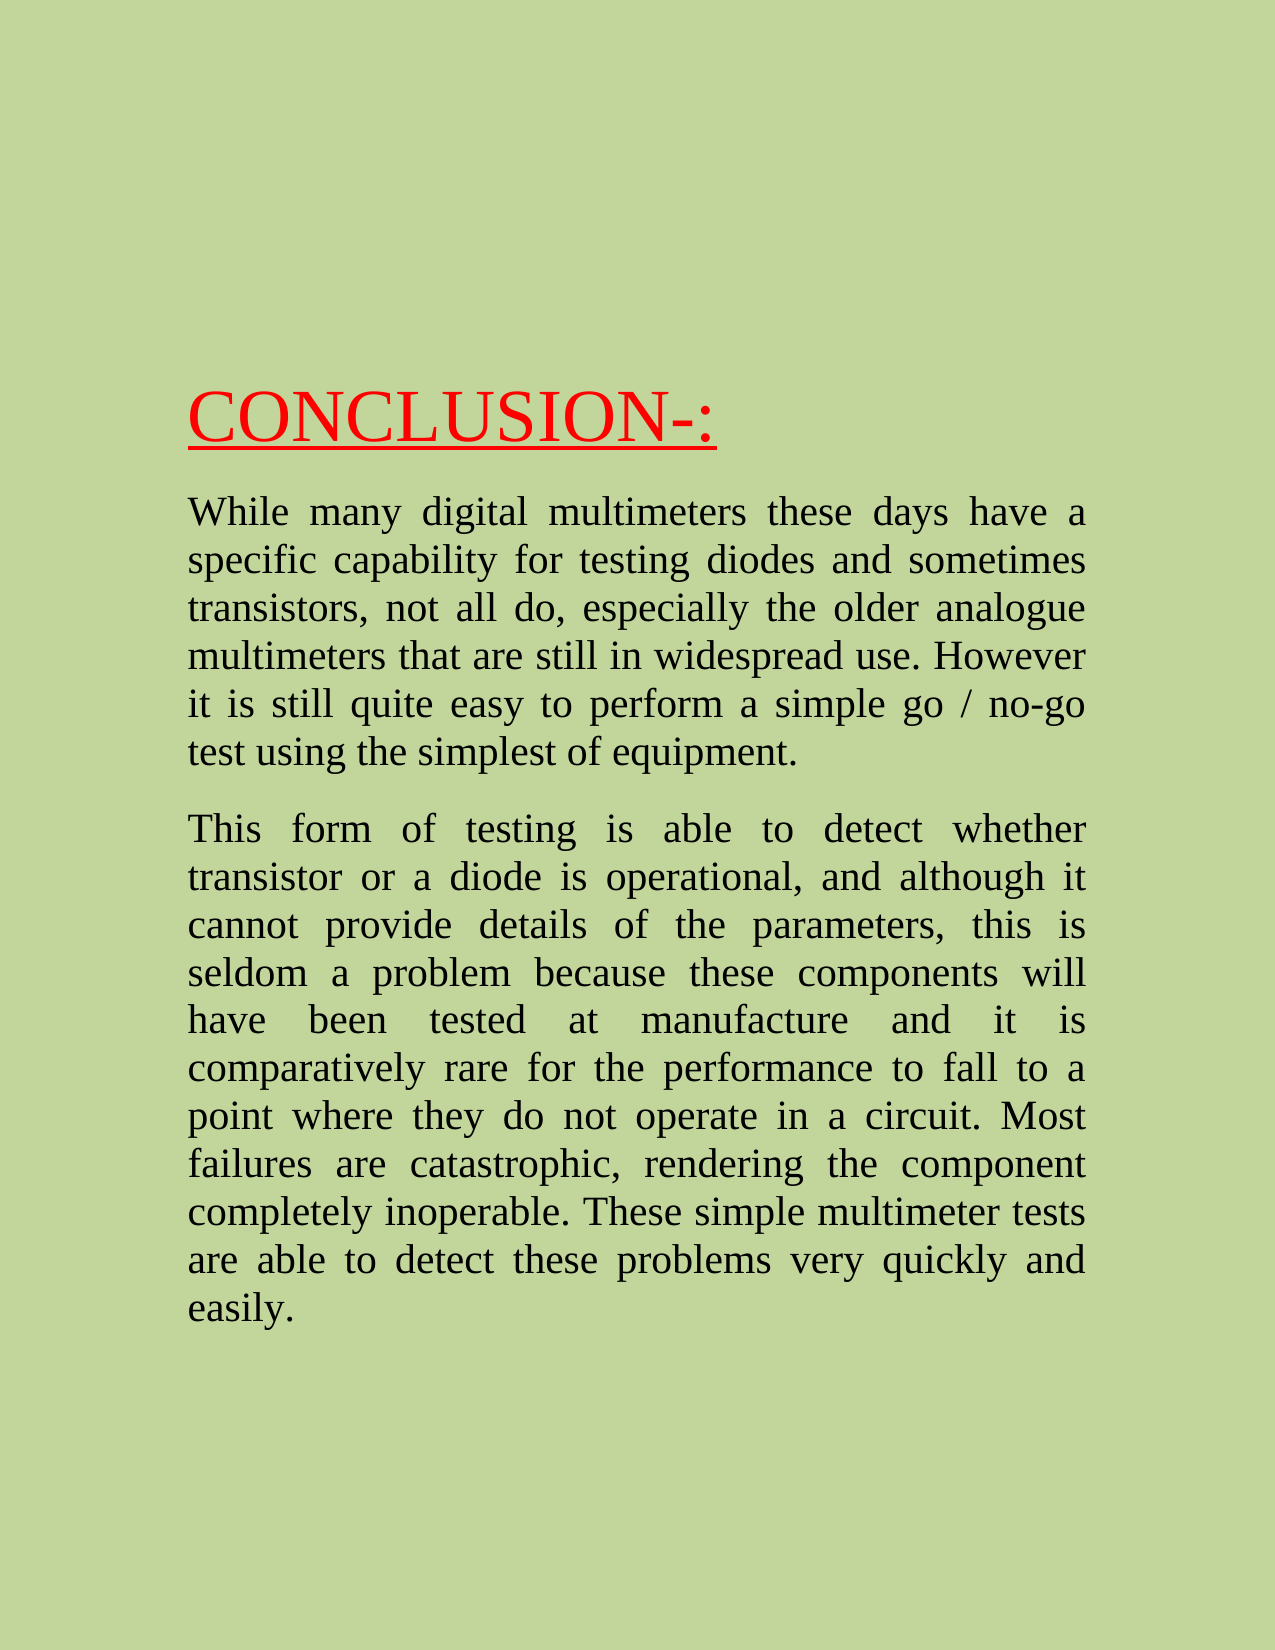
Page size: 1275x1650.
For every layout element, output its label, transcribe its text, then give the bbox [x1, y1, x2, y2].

text CONCLUSION-: [187, 371, 1087, 457]
text While many digital multimeters these days have a specific capability for testing diodes and sometimes transistors, not all do, especially the older analogue multimeters that are still in widespread use. However it is still quite easy to perform a simple go / no-go test using the simplest of equipment. [187, 487, 1087, 774]
text This form of testing is able to detect whether transistor or a diode is operational, and although it cannot provide details of the parameters, this is seldom a problem because these components will have been tested at manufacture and it is comparatively rare for the performance to fall to a point where they do not operate in a circuit. Most failures are catastrophic, rendering the component completely inoperable. These simple multimeter tests are able to detect these problems very quickly and easily. [187, 803, 1087, 1330]
